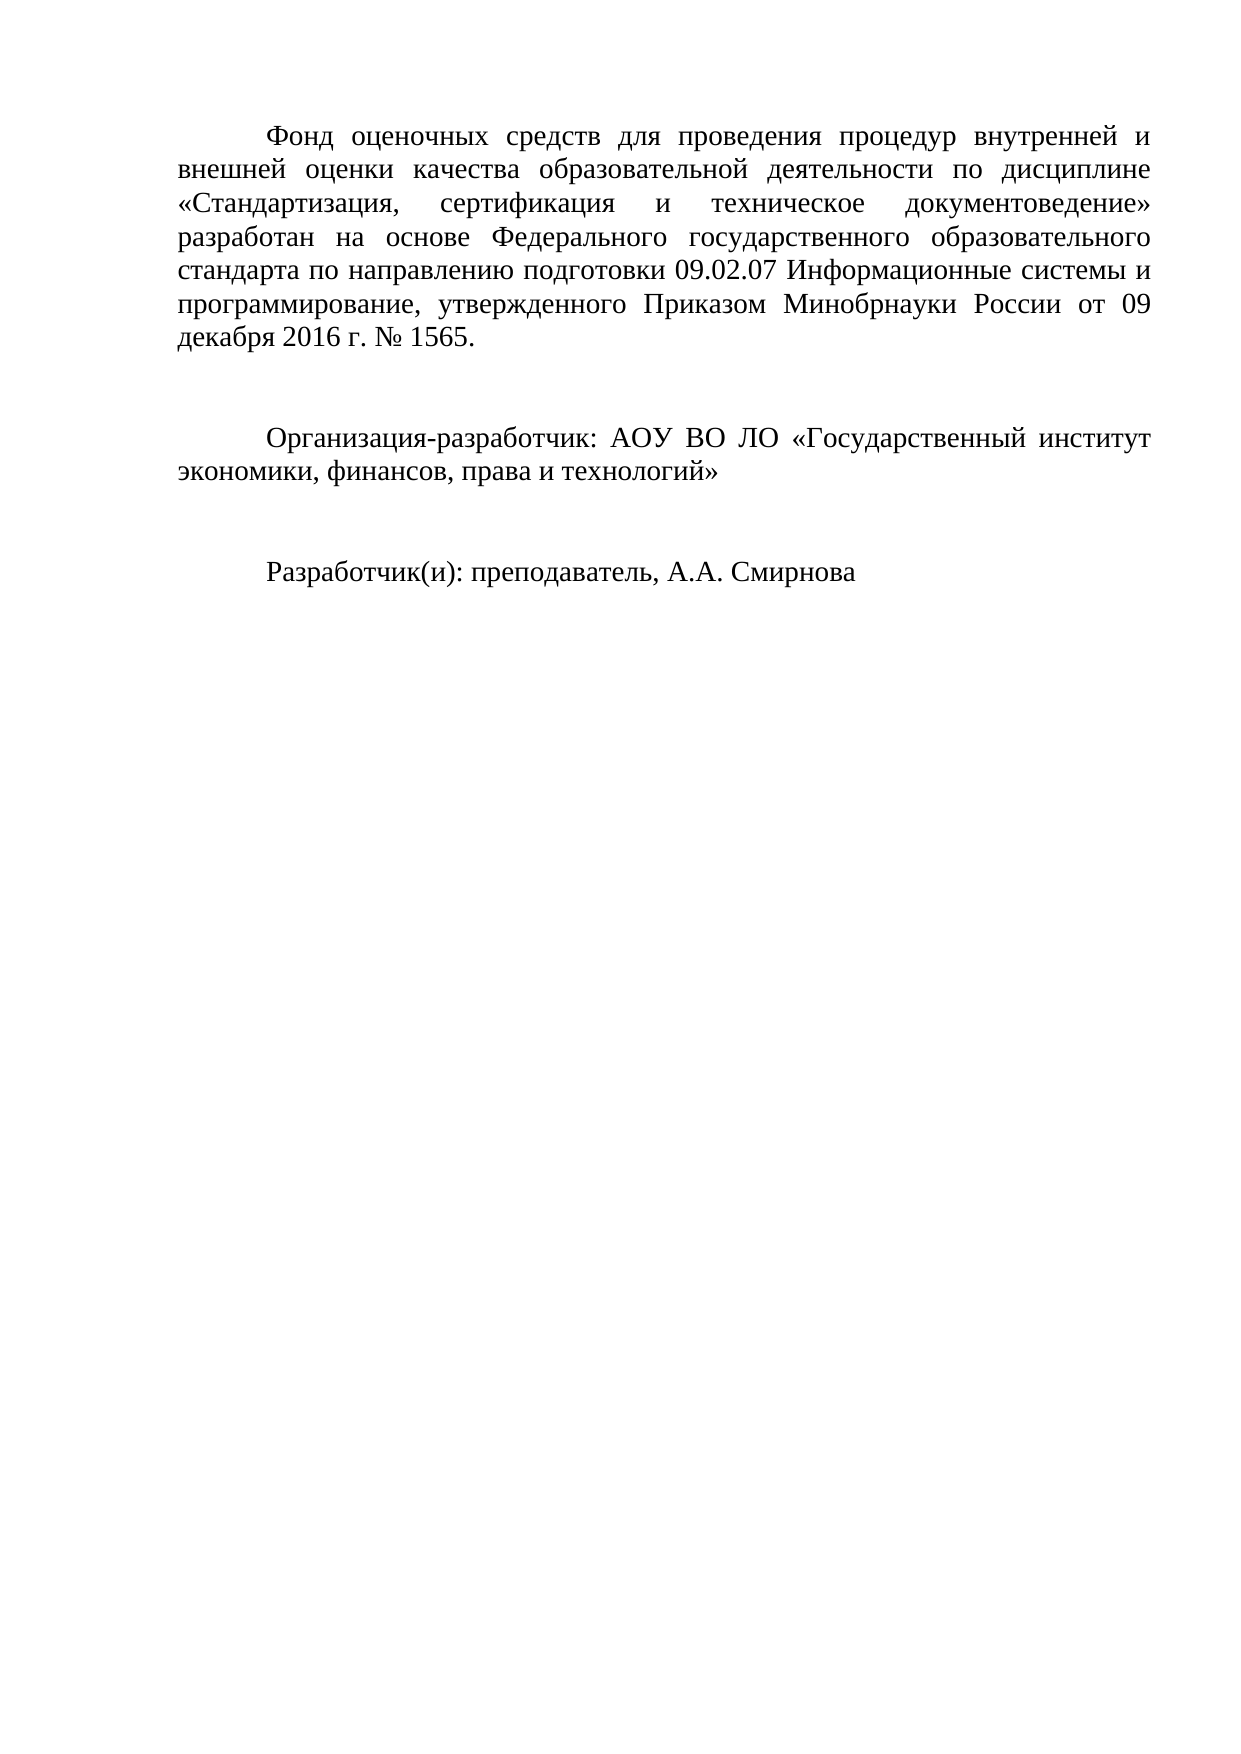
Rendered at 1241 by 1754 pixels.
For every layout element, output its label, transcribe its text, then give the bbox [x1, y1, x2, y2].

text Фонд оценочных средств для проведения процедур внутренней и внешней оценки качества образовательной деятельности по дисциплине «Стандартизация, сертификация и техническое документоведение» разработан на основе Федерального государственного образовательного стандарта по направлению подготовки 09.02.07 Информационные системы и программирование, утвержденного Приказом Минобрнауки России от 09 декабря 2016 г. № 1565. [177, 118, 1152, 353]
text Организация-разработчик: АОУ ВО ЛО «Государственный институт экономики, финансов, права и технологий» [177, 420, 1152, 487]
text Разработчик(и): преподаватель, А.А. Смирнова [177, 554, 1152, 588]
